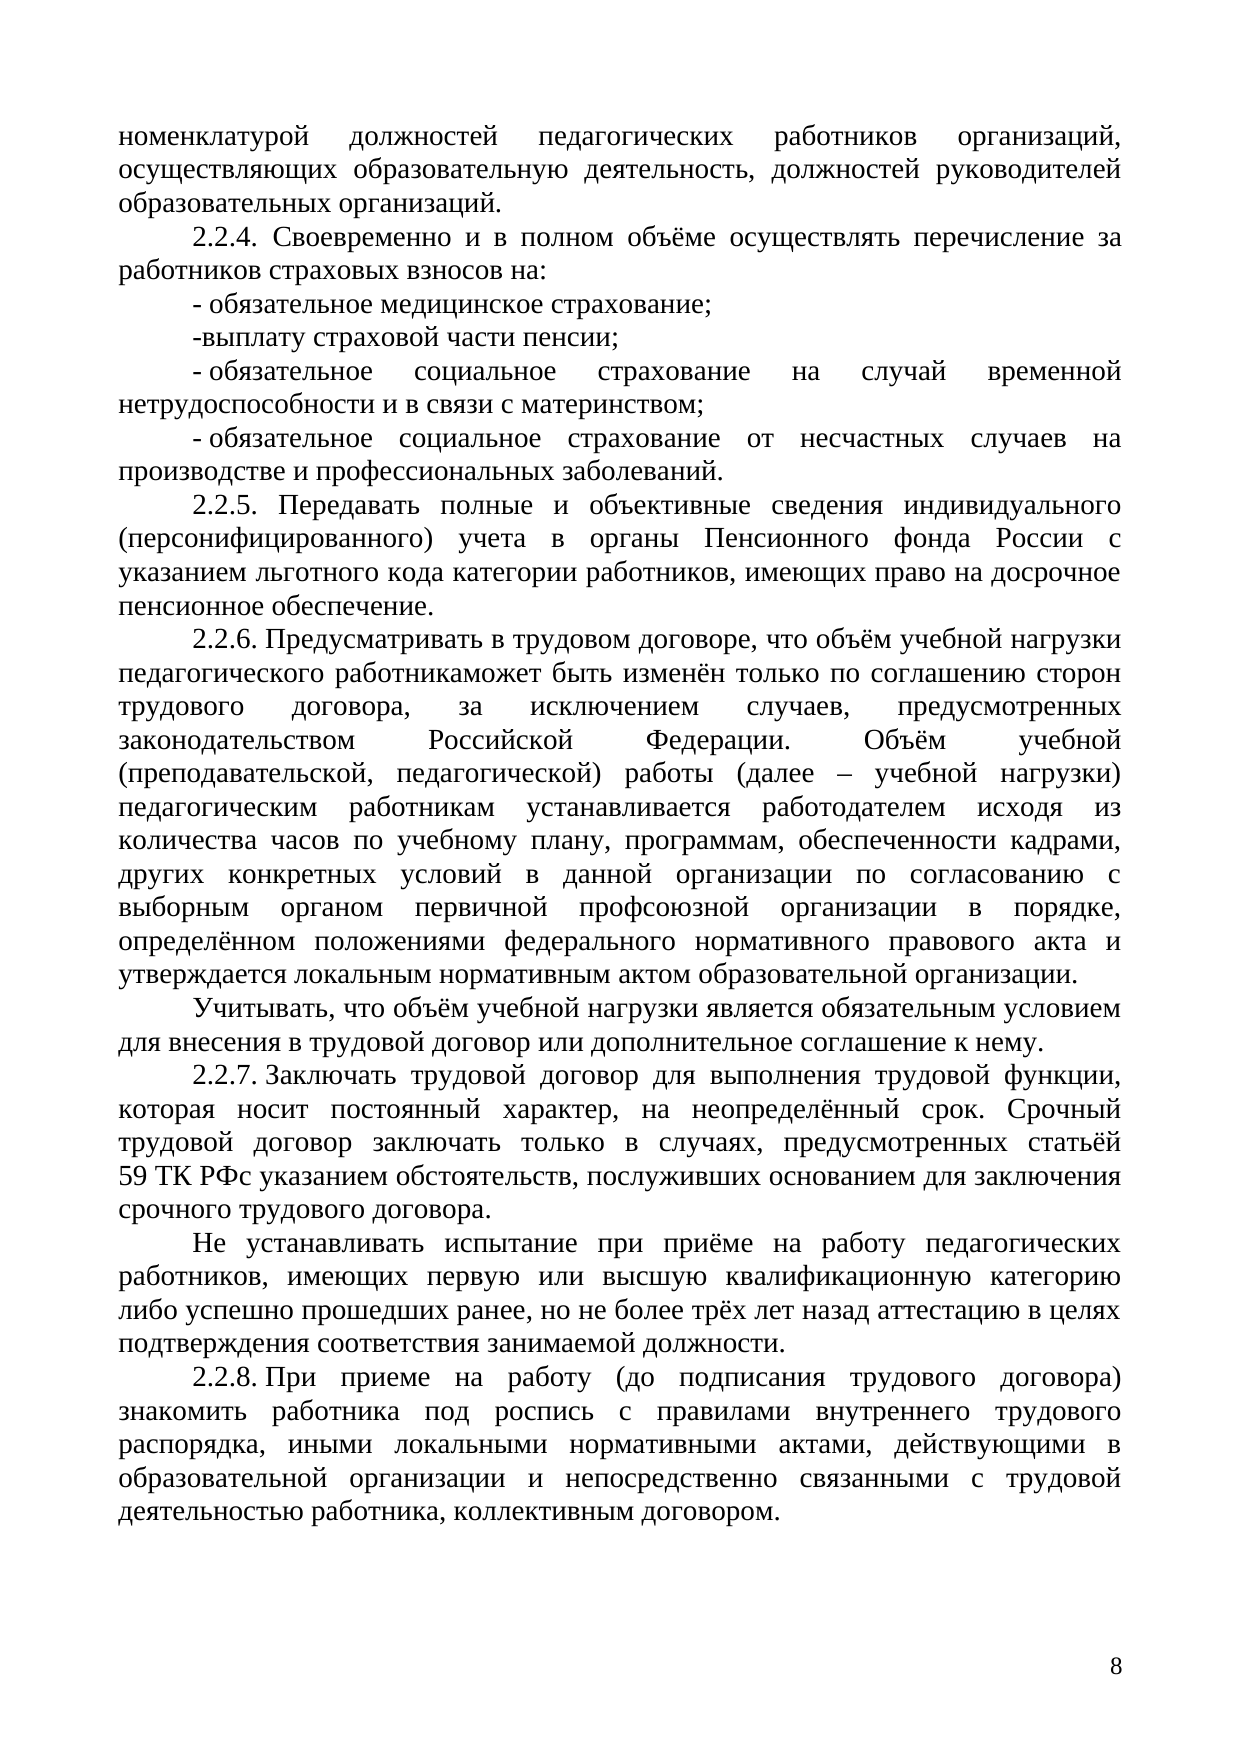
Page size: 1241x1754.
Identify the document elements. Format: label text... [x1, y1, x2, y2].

text 2.2.6. Предусматривать в трудовом договоре, что объём учебной нагрузки педагогического работникаможет быть изменён только по соглашению сторон трудового договора, за исключением случаев, предусмотренных законодательством Российской Федерации. Объём учебной (преподавательской, педагогической) работы (далее – учебной нагрузки) педагогическим работникам устанавливается работодателем исходя из количества часов по учебному плану, программам, обеспеченности кадрами, других конкретных условий в данной организации по согласованию с выборным органом первичной профсоюзной организации в порядке, определённом положениями федерального нормативного правового акта и утверждается локальным нормативным актом образовательной организации. [118, 621, 1122, 990]
text Не устанавливать испытание при приёме на работу педагогических работников, имеющих первую или высшую квалификационную категорию либо успешно прошедших ранее, но не более трёх лет назад аттестацию в целях подтверждения соответствия занимаемой должности. [118, 1225, 1122, 1359]
text -выплату страховой части пенсии; [118, 319, 1122, 353]
text Учитывать, что объём учебной нагрузки является обязательным условием для внесения в трудовой договор или дополнительное соглашение к нему. [118, 990, 1122, 1057]
text 2.2.4. Своевременно и в полном объёме осуществлять перечисление за работников страховых взносов на: [118, 219, 1122, 286]
text 2.2.7. Заключать трудовой договор для выполнения трудовой функции, которая носит постоянный характер, на неопределённый срок. Срочный трудовой договор заключать только в случаях, предусмотренных статьёй 59 ТК РФс указанием обстоятельств, послуживших основанием для заключения срочного трудового договора. [118, 1057, 1122, 1225]
text - обязательное медицинское страхование; [118, 286, 1122, 319]
text 2.2.5. Передавать полные и объективные сведения индивидуального (персонифицированного) учета в органы Пенсионного фонда России с указанием льготного кода категории работников, имеющих право на досрочное пенсионное обеспечение. [118, 487, 1122, 621]
text 2.2.8. При приеме на работу (до подписания трудового договора) знакомить работника под роспись с правилами внутреннего трудового распорядка, иными локальными нормативными актами, действующими в образовательной организации и непосредственно связанными с трудовой деятельностью работника, коллективным договором. [118, 1359, 1122, 1527]
text - обязательное социальное страхование от несчастных случаев на производстве и профессиональных заболеваний. [118, 420, 1122, 487]
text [118, 118, 1122, 219]
text - обязательное социальное страхование на случай временной нетрудоспособности и в связи с материнством; [118, 353, 1122, 420]
